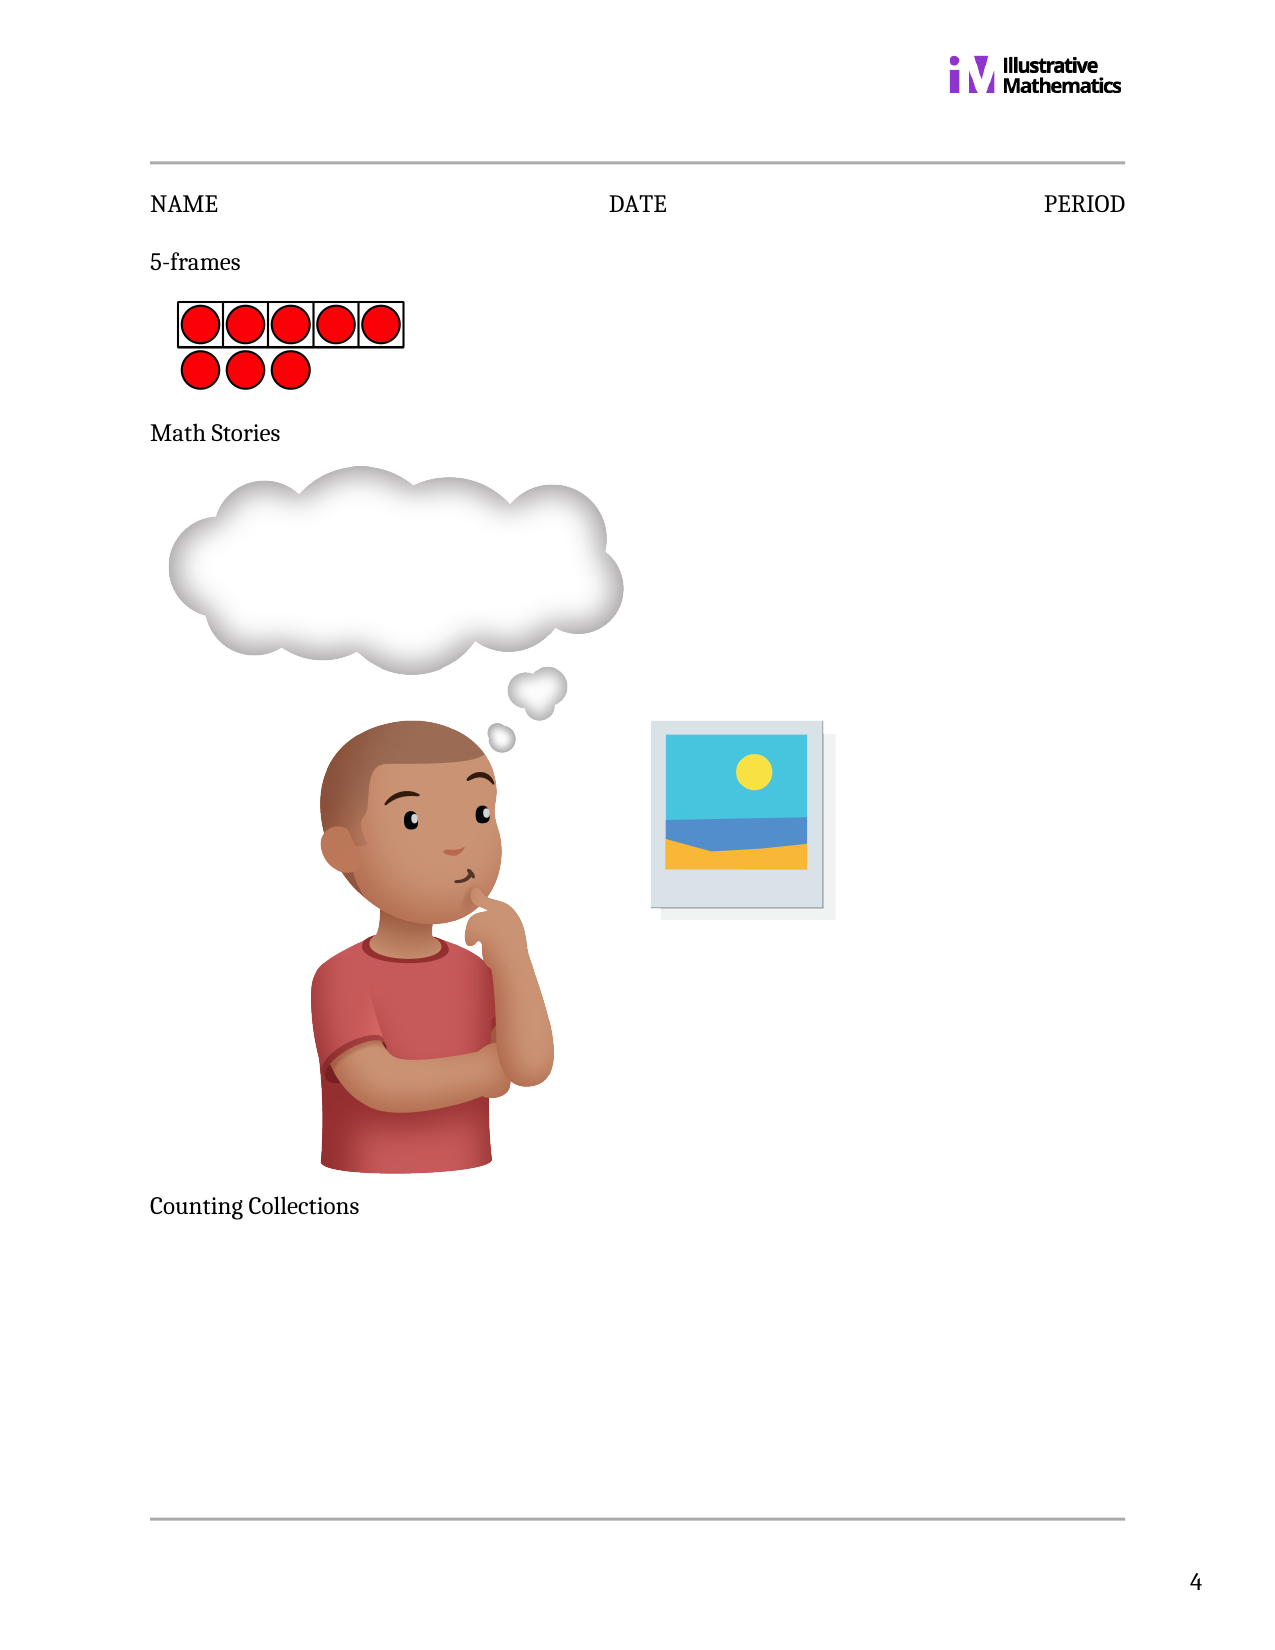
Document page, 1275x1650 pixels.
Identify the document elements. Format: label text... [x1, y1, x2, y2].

text Counting Collections [150, 1192, 1125, 1221]
text Math Stories [150, 419, 1125, 447]
text 5-frames [150, 247, 1125, 276]
picture [949, 55, 1121, 93]
picture [168, 466, 836, 1174]
picture [168, 295, 413, 400]
